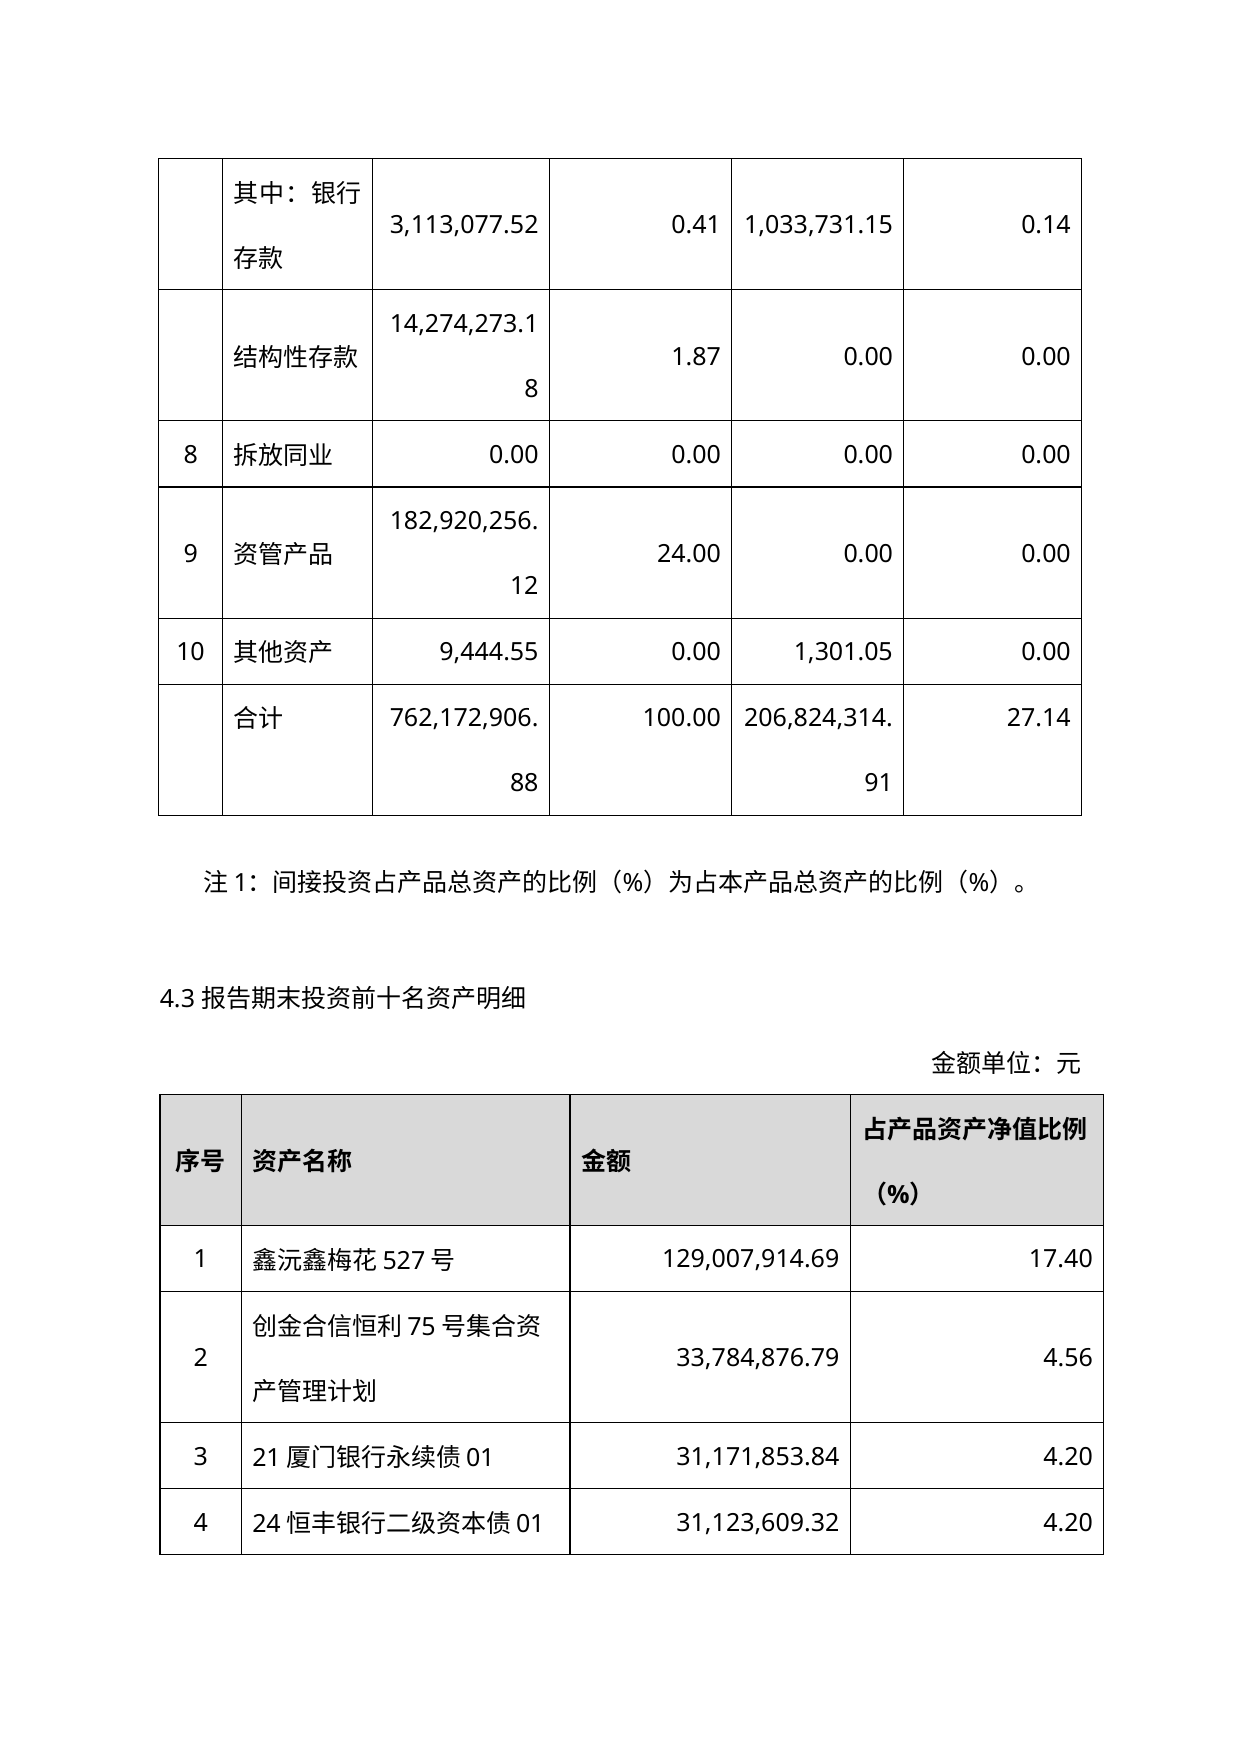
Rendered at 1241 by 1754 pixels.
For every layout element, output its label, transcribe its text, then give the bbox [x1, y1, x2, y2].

table_cell 21厦门银行永续债01 [242, 1423, 569, 1488]
table_cell [159, 290, 222, 420]
table_cell 合计 [223, 685, 372, 814]
table_cell 0.00 [550, 421, 731, 486]
table_cell 33,784,876.79 [571, 1292, 850, 1422]
table_cell 0.14 [904, 159, 1081, 289]
table_cell 0.00 [904, 421, 1081, 486]
table_cell 182,920,256.12 [373, 488, 549, 617]
table_cell 0.00 [732, 290, 903, 420]
table_cell 27.14 [904, 685, 1081, 814]
table_cell 资管产品 [223, 488, 372, 617]
table_cell 拆放同业 [223, 421, 372, 486]
table_cell 结构性存款 [223, 290, 372, 420]
table_header 金额 [571, 1095, 850, 1225]
table_cell 4.20 [851, 1423, 1103, 1488]
table_cell 0.00 [904, 290, 1081, 420]
table_cell 0.00 [550, 619, 731, 683]
table_cell 1,033,731.15 [732, 159, 903, 289]
table_cell 17.40 [851, 1226, 1103, 1291]
table_cell 其他资产 [223, 619, 372, 683]
table_cell 0.00 [732, 488, 903, 617]
table_cell 创金合信恒利75号集合资产管理计划 [242, 1292, 569, 1422]
table_cell 4.20 [851, 1489, 1103, 1554]
table_cell 14,274,273.18 [373, 290, 549, 420]
table_cell 1.87 [550, 290, 731, 420]
table_cell 762,172,906.88 [373, 685, 549, 814]
table_header 序号 [161, 1095, 241, 1225]
table_cell 4 [161, 1489, 241, 1554]
table_header 资产名称 [242, 1095, 569, 1225]
table_cell 24恒丰银行二级资本债01 [242, 1489, 569, 1554]
table_cell 31,123,609.32 [571, 1489, 850, 1554]
table_cell 8 [159, 421, 222, 486]
table_cell [159, 685, 222, 814]
table_cell 24.00 [550, 488, 731, 617]
table_cell 206,824,314.91 [732, 685, 903, 814]
table_cell 1,301.05 [732, 619, 903, 683]
text 注1：间接投资占产品总资产的比例（%）为占本产品总资产的比例（%）。 [159, 848, 1092, 913]
table_cell 100.00 [550, 685, 731, 814]
table_cell 鑫沅鑫梅花527号 [242, 1226, 569, 1291]
table_cell 10 [159, 619, 222, 683]
table_cell 0.41 [550, 159, 731, 289]
table_cell 1 [161, 1226, 241, 1291]
table_cell 31,171,853.84 [571, 1423, 850, 1488]
text 金额单位：元 [159, 1029, 1081, 1094]
table_cell 2 [161, 1292, 241, 1422]
table_cell 其中：银行存款 [223, 159, 372, 289]
table_cell 0.00 [732, 421, 903, 486]
table_cell 129,007,914.69 [571, 1226, 850, 1291]
table_cell 0.00 [373, 421, 549, 486]
table_cell [159, 159, 222, 289]
table_cell 3,113,077.52 [373, 159, 549, 289]
table_cell 4.56 [851, 1292, 1103, 1422]
text 4.3 报告期末投资前十名资产明细 [159, 964, 1081, 1029]
table_cell 9,444.55 [373, 619, 549, 683]
table_cell 3 [161, 1423, 241, 1488]
table_cell 0.00 [904, 488, 1081, 617]
table_cell 0.00 [904, 619, 1081, 683]
table_cell 9 [159, 488, 222, 617]
table_header 占产品资产净值比例（%） [851, 1095, 1103, 1225]
